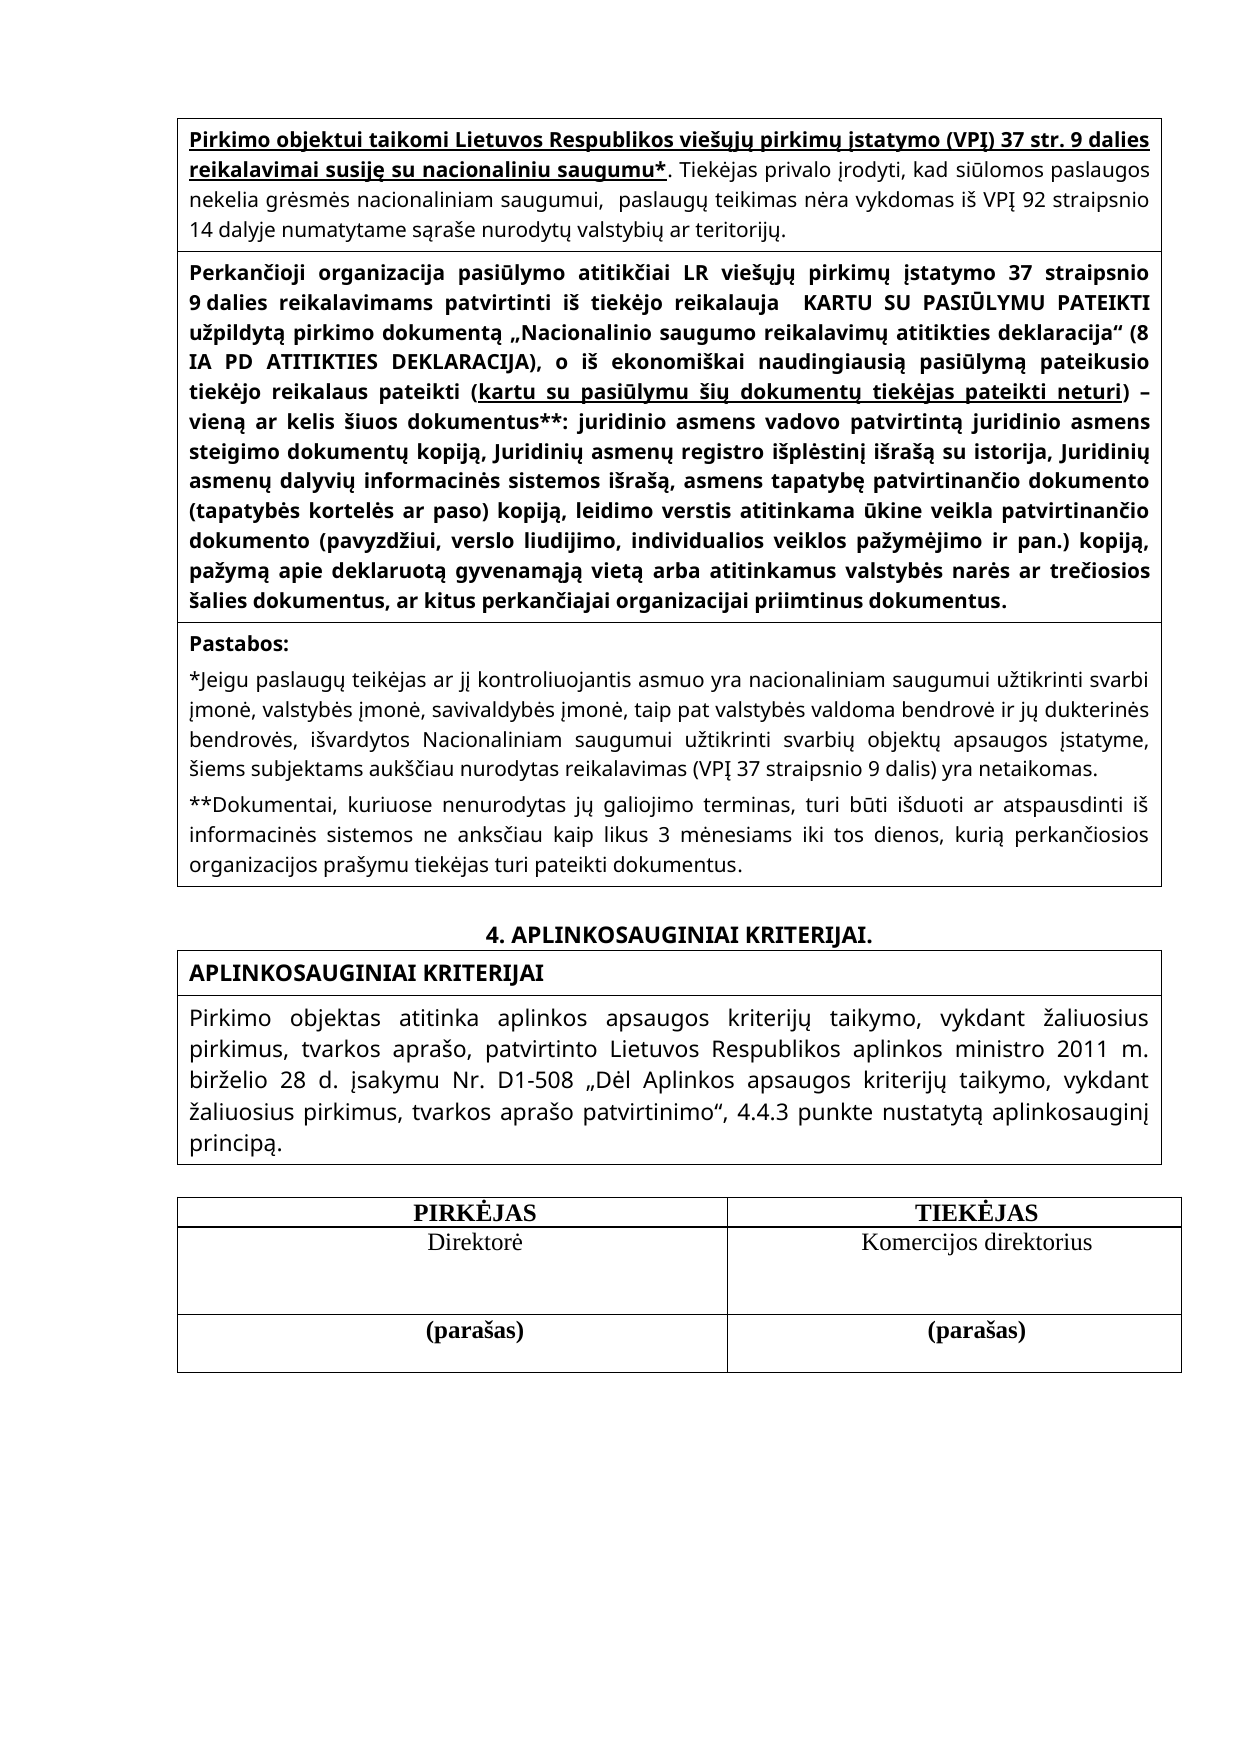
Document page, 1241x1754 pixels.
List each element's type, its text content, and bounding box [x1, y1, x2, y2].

table_cell Komercijos direktorius [728, 1228, 1181, 1314]
table_cell Perkančioji organizacija pasiūlymo atitikčiai LR viešųjų pirkimų įstatymo 37 straipsnio 9 dalies reikalavimams patvirtinti iš tiekėjo reikalauja KARTU SU PASIŪLYMU PATEIKTI užpildytą pirkimo dokumentą „Nacionalinio saugumo reikalavimų atitikties deklaracija“ (8 IA PD ATITIKTIES DEKLARACIJA), o iš ekonomiškai naudingiausią pasiūlymą pateikusio tiekėjo reikalaus pateikti (kartu su pasiūlymu šių dokumentų tiekėjas pateikti neturi) – vieną ar kelis šiuos dokumentus**: juridinio asmens vadovo patvirtintą juridinio asmens steigimo dokumentų kopiją, Juridinių asmenų registro išplėstinį išrašą su istorija, Juridinių asmenų dalyvių informacinės sistemos išrašą, asmens tapatybę patvirtinančio dokumento (tapatybės kortelės ar paso) kopiją, leidimo verstis atitinkama ūkine veikla patvirtinančio dokumento (pavyzdžiui, verslo liudijimo, individualios veiklos pažymėjimo ir pan.) kopiją, pažymą apie deklaruotą gyvenamąją vietą arba atitinkamus valstybės narės ar trečiosios šalies dokumentus, ar kitus perkančiajai organizacijai priimtinus dokumentus. [178, 252, 1161, 622]
text 4. APLINKOSAUGINIAI KRITERIJAI. [177, 918, 1181, 950]
table_header PIRKĖJAS [178, 1198, 727, 1226]
table_header TIEKĖJAS [728, 1198, 1181, 1226]
table_cell Pirkimo objektas atitinka aplinkos apsaugos kriterijų taikymo, vykdant žaliuosius pirkimus, tvarkos aprašo, patvirtinto Lietuvos Respublikos aplinkos ministro 2011 m. birželio 28 d. įsakymu Nr. D1-508 „Dėl Aplinkos apsaugos kriterijų taikymo, vykdant žaliuosius pirkimus, tvarkos aprašo patvirtinimo“, 4.4.3 punkte nustatytą aplinkosauginį principą. [178, 996, 1161, 1164]
table_header APLINKOSAUGINIAI KRITERIJAI [178, 951, 1161, 994]
table_cell (parašas) [178, 1315, 727, 1372]
table_cell (parašas) [728, 1315, 1181, 1372]
table_cell Direktorė [178, 1228, 727, 1314]
table_header Pirkimo objektui taikomi Lietuvos Respublikos viešųjų pirkimų įstatymo (VPĮ) 37 str. 9 dalies reikalavimai susiję su nacionaliniu saugumu*. Tiekėjas privalo įrodyti, kad siūlomos paslaugos nekelia grėsmės nacionaliniam saugumui, paslaugų teikimas nėra vykdomas iš VPĮ 92 straipsnio 14 dalyje numatytame sąraše nurodytų valstybių ar teritorijų. [178, 119, 1161, 251]
table_cell Pastabos: *Jeigu paslaugų teikėjas ar jį kontroliuojantis asmuo yra nacionaliniam saugumui užtikrinti svarbi įmonė, valstybės įmonė, savivaldybės įmonė, taip pat valstybės valdoma bendrovė ir jų dukterinės bendrovės, išvardytos Nacionaliniam saugumui užtikrinti svarbių objektų apsaugos įstatyme, šiems subjektams aukščiau nurodytas reikalavimas (VPĮ 37 straipsnio 9 dalis) yra netaikomas. **Dokumentai, kuriuose nenurodytas jų galiojimo terminas, turi būti išduoti ar atspausdinti iš informacinės sistemos ne anksčiau kaip likus 3 mėnesiams iki tos dienos, kurią perkančiosios organizacijos prašymu tiekėjas turi pateikti dokumentus. [178, 623, 1161, 886]
